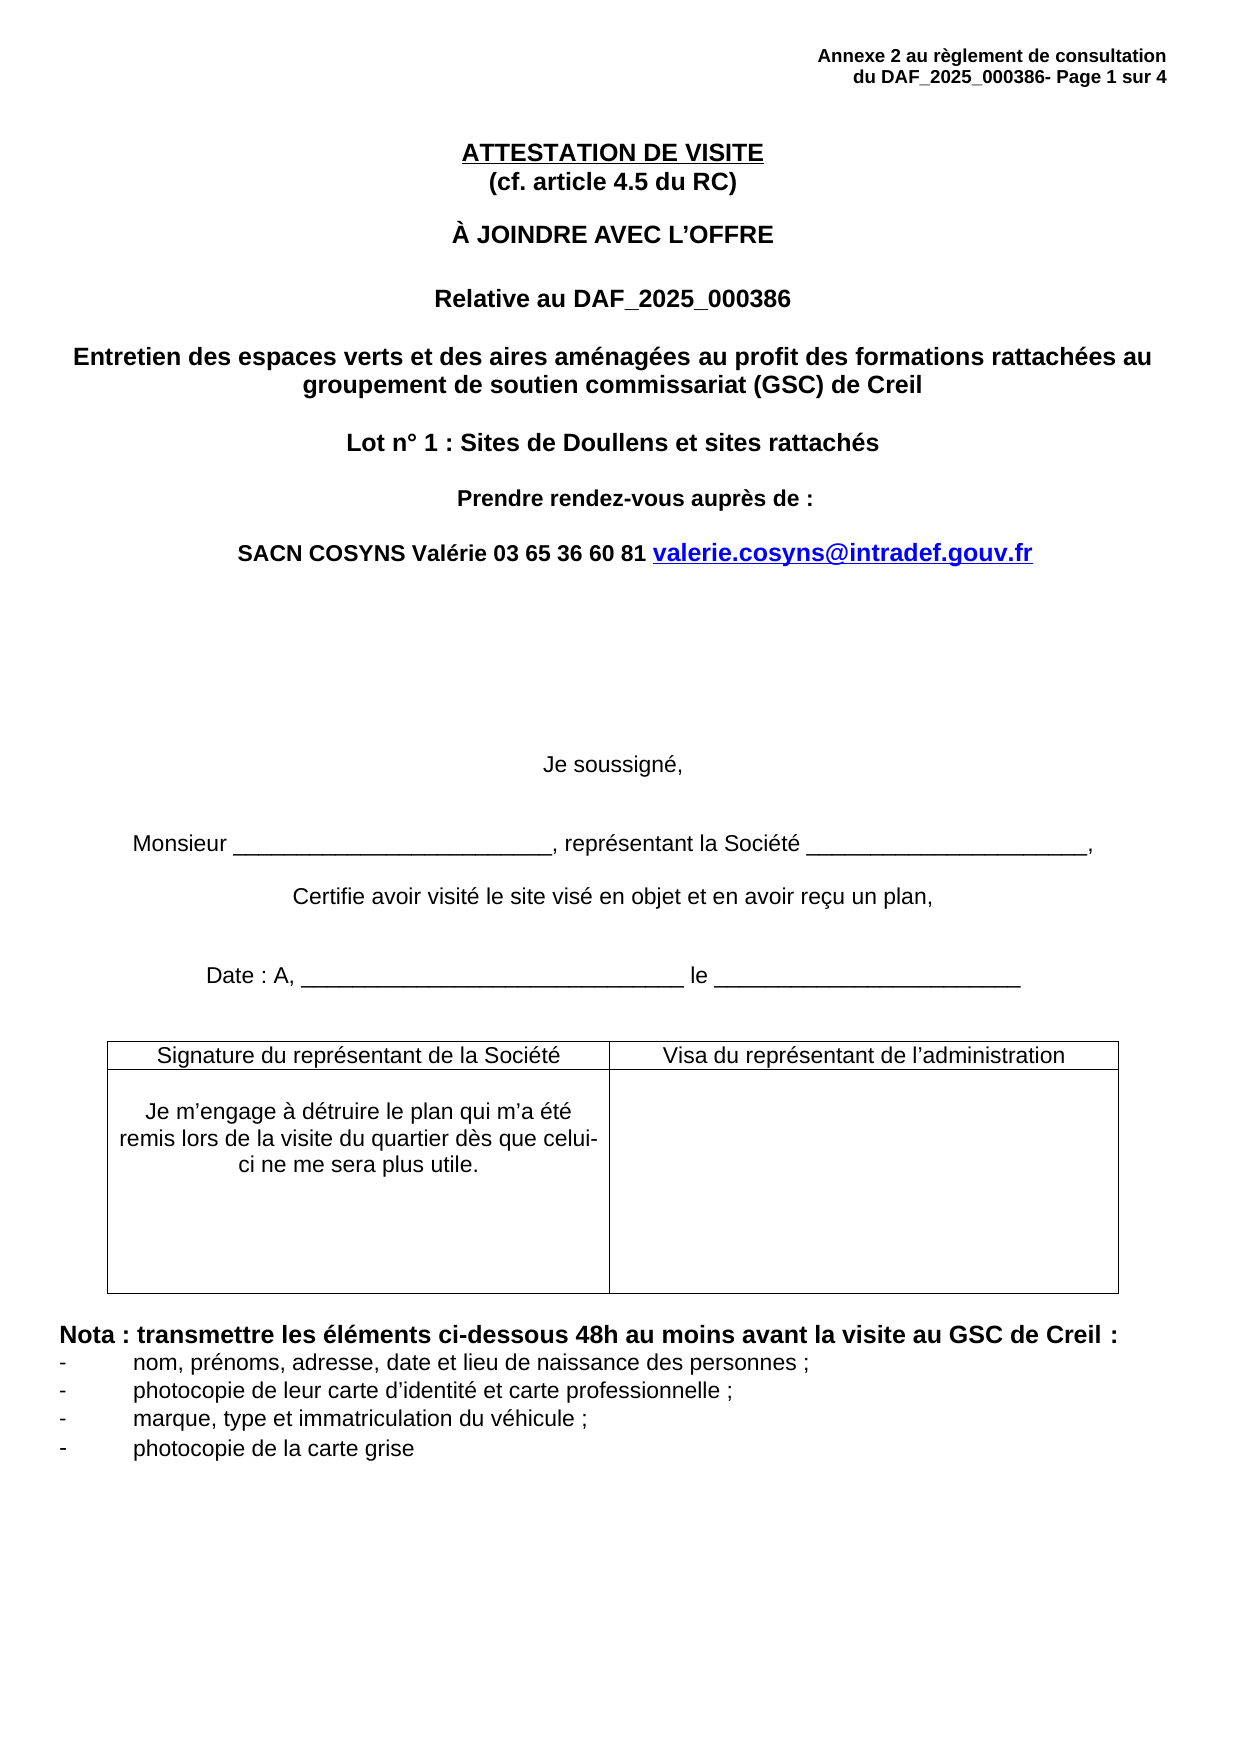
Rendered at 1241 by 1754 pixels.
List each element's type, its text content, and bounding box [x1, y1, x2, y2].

text Entretien des espaces verts et des aires aménagées au profit des formations rattachées au groupement de soutien commissariat (GSC) de Creil [59, 342, 1167, 399]
text Monsieur _________________________, représentant la Société ______________________, [59, 830, 1167, 857]
table_header Signature du représentant de la Société [108, 1042, 609, 1068]
text SACN COSYNS Valérie 03 65 36 60 81 valerie.cosyns@intradef.gouv.fr [103, 538, 1167, 567]
table_cell Je m’engage à détruire le plan qui m’a été remis lors de la visite du quartier dès que celui-ci ne me sera plus utile. [108, 1070, 609, 1292]
table_header Visa du représentant de l’administration [610, 1042, 1118, 1068]
text Nota : transmettre les éléments ci-dessous 48h au moins avant la visite au GSC de Creil : [59, 1320, 1167, 1348]
text (cf. article 4.5 du RC) [59, 167, 1167, 195]
text Date : A, ______________________________ le ________________________ [59, 962, 1167, 988]
list marque, type et immatriculation du véhicule ; [59, 1404, 1167, 1433]
list photocopie de la carte grise [59, 1433, 1167, 1463]
text Certifie avoir visité le site visé en objet et en avoir reçu un plan, [59, 883, 1167, 909]
text ATTESTATION DE VISITE [59, 138, 1167, 167]
text À JOINDRE AVEC L’OFFRE [59, 220, 1167, 249]
list nom, prénoms, adresse, date et lieu de naissance des personnes ; [59, 1348, 1167, 1377]
list photocopie de leur carte d’identité et carte professionnelle ; [59, 1377, 1167, 1404]
table_cell [610, 1070, 1118, 1292]
text Je soussigné, [59, 751, 1167, 778]
text Relative au DAF_2025_000386 [59, 284, 1167, 313]
text Lot n° 1 : Sites de Doullens et sites rattachés [59, 428, 1167, 457]
text Prendre rendez-vous auprès de : [103, 485, 1167, 512]
